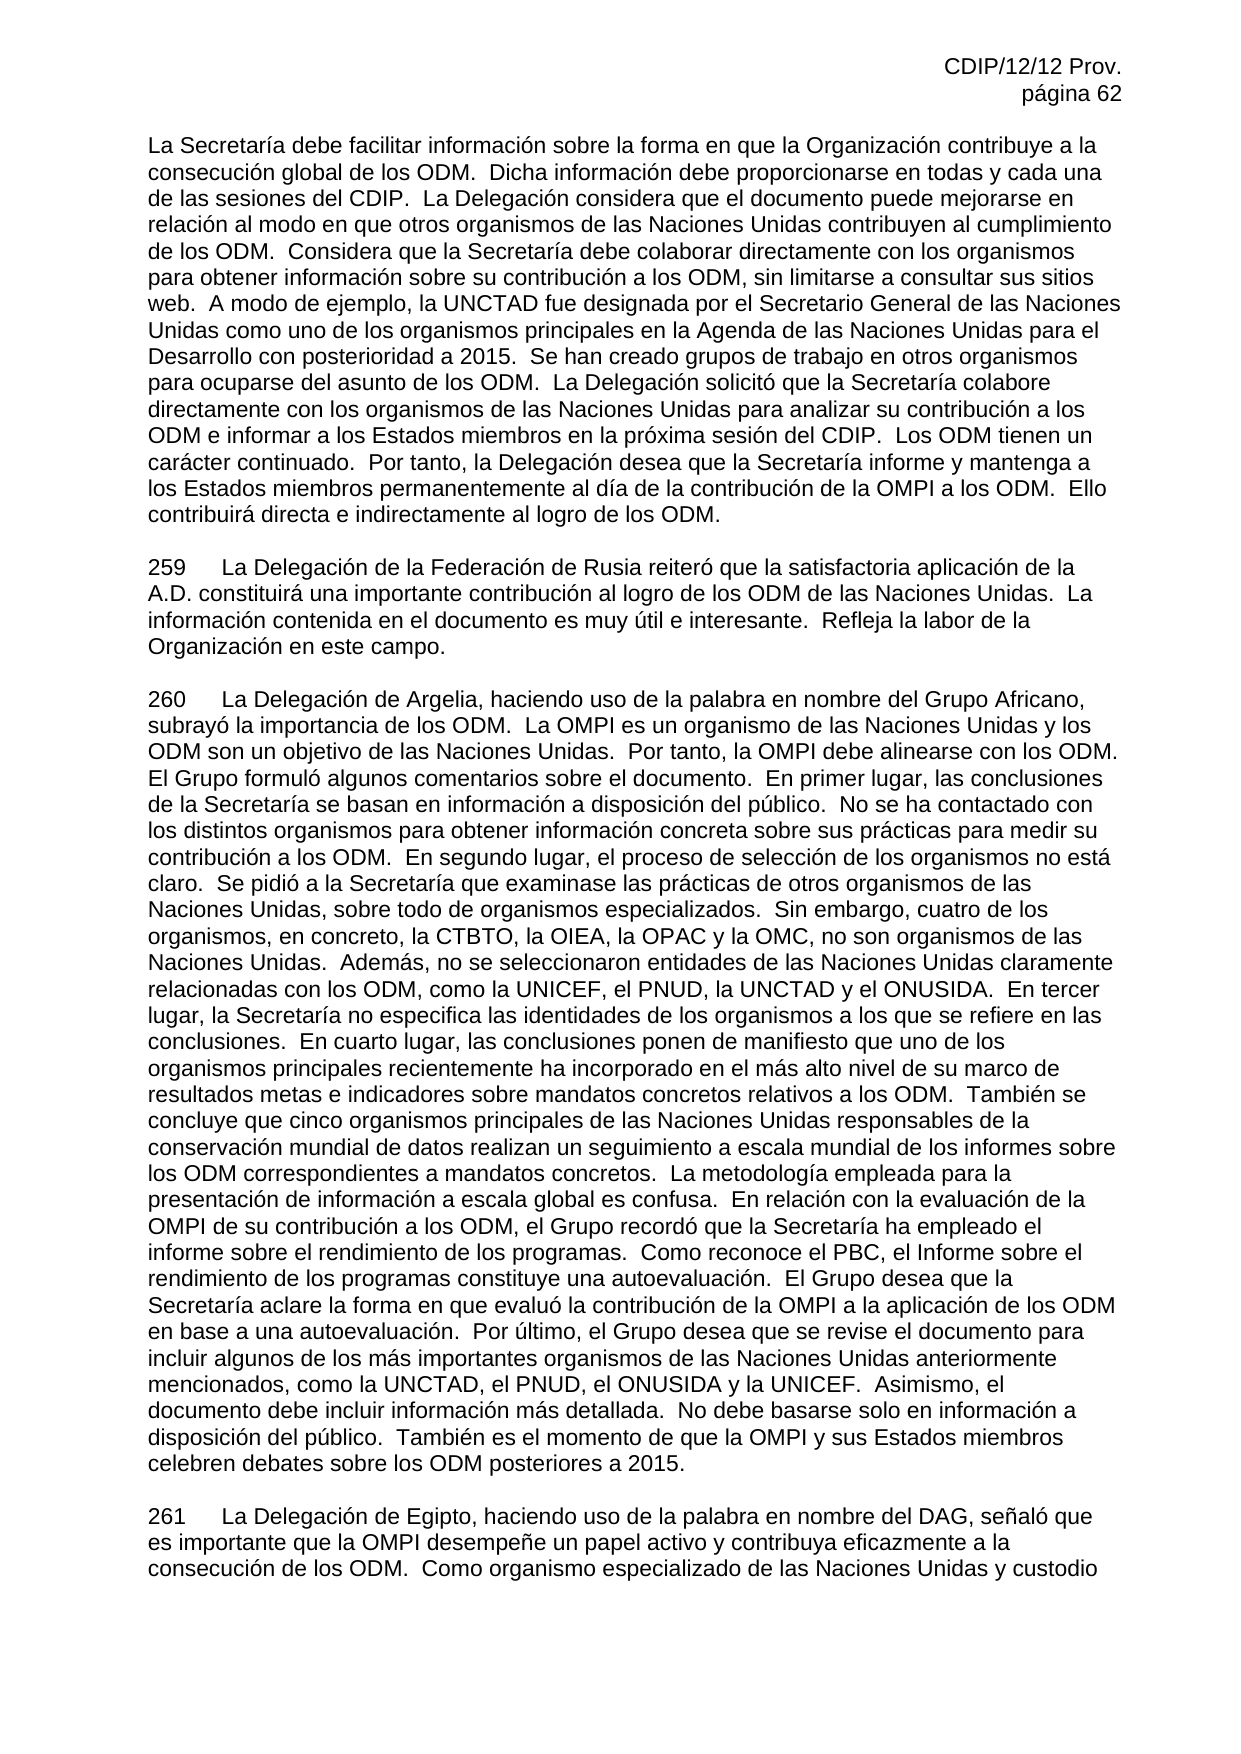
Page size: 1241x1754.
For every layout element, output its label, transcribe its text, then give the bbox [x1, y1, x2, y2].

text La Delegación de Argelia, haciendo uso de la palabra en nombre del Grupo Africano, subrayó la importancia de los ODM. La OMPI es un organismo de las Naciones Unidas y los ODM son un objetivo de las Naciones Unidas. Por tanto, la OMPI debe alinearse con los ODM. El Grupo formuló algunos comentarios sobre el documento. En primer lugar, las conclusiones de la Secretaría se basan en información a disposición del público. No se ha contactado con los distintos organismos para obtener información concreta sobre sus prácticas para medir su contribución a los ODM. En segundo lugar, el proceso de selección de los organismos no está claro. Se pidió a la Secretaría que examinase las prácticas de otros organismos de las Naciones Unidas, sobre todo de organismos especializados. Sin embargo, cuatro de los organismos, en concreto, la CTBTO, la OIEA, la OPAC y la OMC, no son organismos de las Naciones Unidas. Además, no se seleccionaron entidades de las Naciones Unidas claramente relacionadas con los ODM, como la UNICEF, el PNUD, la UNCTAD y el ONUSIDA. En tercer lugar, la Secretaría no especifica las identidades de los organismos a los que se refiere en las conclusiones. En cuarto lugar, las conclusiones ponen de manifiesto que uno de los organismos principales recientemente ha incorporado en el más alto nivel de su marco de resultados metas e indicadores sobre mandatos concretos relativos a los ODM. También se concluye que cinco organismos principales de las Naciones Unidas responsables de la conservación mundial de datos realizan un seguimiento a escala mundial de los informes sobre los ODM correspondientes a mandatos concretos. La metodología empleada para la presentación de información a escala global es confusa. En relación con la evaluación de la OMPI de su contribución a los ODM, el Grupo recordó que la Secretaría ha empleado el informe sobre el rendimiento de los programas. Como reconoce el PBC, el Informe sobre el rendimiento de los programas constituye una autoevaluación. El Grupo desea que la Secretaría aclare la forma en que evaluó la contribución de la OMPI a la aplicación de los ODM en base a una autoevaluación. Por último, el Grupo desea que se revise el documento para incluir algunos de los más importantes organismos de las Naciones Unidas anteriormente mencionados, como la UNCTAD, el PNUD, el ONUSIDA y la UNICEF. Asimismo, el documento debe incluir información más detallada. No debe basarse solo en información a disposición del público. También es el momento de que la OMPI y sus Estados miembros celebren debates sobre los ODM posteriores a 2015. [148, 686, 1122, 1476]
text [148, 132, 1122, 527]
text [148, 1503, 1122, 1582]
text La Delegación de la Federación de Rusia reiteró que la satisfactoria aplicación de la A.D. constituirá una importante contribución al logro de los ODM de las Naciones Unidas. La información contenida en el documento es muy útil e interesante. Refleja la labor de la Organización en este campo. [148, 554, 1122, 659]
